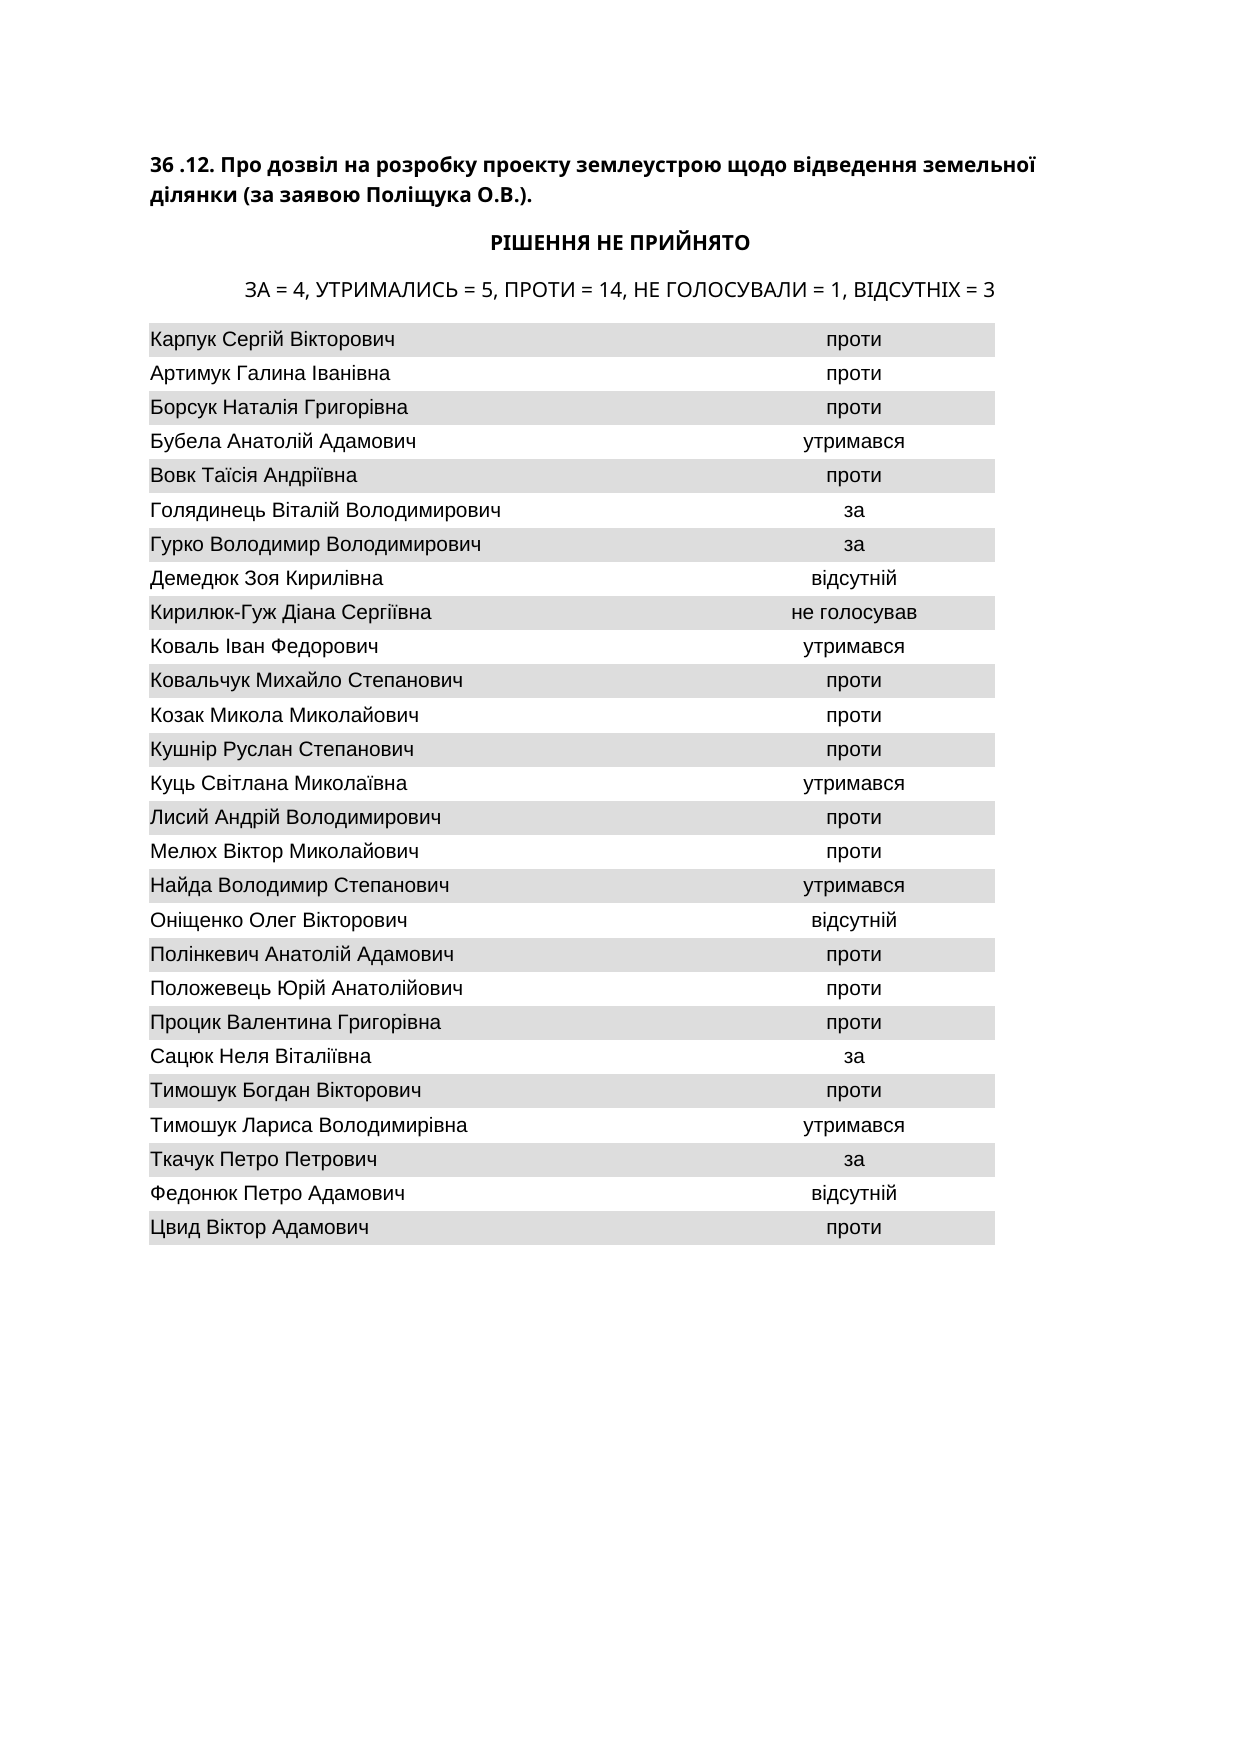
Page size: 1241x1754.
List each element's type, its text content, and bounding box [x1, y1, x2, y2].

table_cell Ткачук Петро Петрович [149, 1143, 713, 1177]
table_header Карпук Сергій Вікторович [149, 323, 713, 357]
table_cell Ковальчук Михайло Степанович [149, 664, 713, 698]
table_cell Федонюк Петро Адамович [149, 1177, 713, 1211]
table_cell відсутній [713, 562, 995, 596]
table_cell проти [713, 733, 995, 767]
table_cell проти [713, 357, 995, 391]
table_cell не голосував [713, 596, 995, 630]
table_cell відсутній [713, 1177, 995, 1211]
table_cell Процик Валентина Григорівна [149, 1006, 713, 1040]
table_cell Гурко Володимир Володимирович [149, 528, 713, 562]
table_cell утримався [713, 767, 995, 801]
table_cell Положевець Юрій Анатолійович [149, 972, 713, 1006]
table_cell проти [713, 835, 995, 869]
table_cell Лисий Андрій Володимирович [149, 801, 713, 835]
table_cell проти [713, 972, 995, 1006]
table_cell Демедюк Зоя Кирилівна [149, 562, 713, 596]
table_cell за [713, 528, 995, 562]
table_cell проти [713, 938, 995, 972]
table_cell проти [713, 459, 995, 493]
table_cell за [713, 1040, 995, 1074]
table_cell Цвид Віктор Адамович [149, 1211, 713, 1245]
table_cell Найда Володимир Степанович [149, 869, 713, 903]
table_cell Борсук Наталія Григорівна [149, 391, 713, 425]
table_cell Кирилюк-Гуж Діана Сергіївна [149, 596, 713, 630]
table_cell проти [713, 664, 995, 698]
table_cell Кушнір Руслан Степанович [149, 733, 713, 767]
table_cell утримався [713, 1108, 995, 1142]
table_cell проти [713, 1074, 995, 1108]
text ЗА = 4, УТРИМАЛИСЬ = 5, ПРОТИ = 14, НЕ ГОЛОСУВАЛИ = 1, ВІДСУТНІХ = 3 [150, 275, 1090, 304]
table_cell проти [713, 698, 995, 732]
table_cell Полінкевич Анатолій Адамович [149, 938, 713, 972]
table_cell Артимук Галина Іванівна [149, 357, 713, 391]
table_cell утримався [713, 425, 995, 459]
table_cell Тимошук Лариса Володимирівна [149, 1108, 713, 1142]
table_cell за [713, 493, 995, 527]
table_cell Тимошук Богдан Вікторович [149, 1074, 713, 1108]
table_cell Куць Світлана Миколаївна [149, 767, 713, 801]
table_cell Коваль Іван Федорович [149, 630, 713, 664]
table_cell проти [713, 391, 995, 425]
table_cell утримався [713, 630, 995, 664]
table_cell Бубела Анатолій Адамович [149, 425, 713, 459]
table_header проти [713, 323, 995, 357]
table_cell утримався [713, 869, 995, 903]
table_cell Сацюк Неля Віталіївна [149, 1040, 713, 1074]
text РІШЕННЯ НЕ ПРИЙНЯТО [150, 228, 1090, 256]
table_cell Голядинець Віталій Володимирович [149, 493, 713, 527]
text 36 .12. Про дозвіл на розробку проекту землеустрою щодо відведення земельної ділянки (за заявою Поліщука О.В.). [150, 150, 1090, 209]
table_cell проти [713, 1006, 995, 1040]
table_cell Оніщенко Олег Вікторович [149, 903, 713, 937]
table_cell Козак Микола Миколайович [149, 698, 713, 732]
table_cell відсутній [713, 903, 995, 937]
table_cell Вовк Таїсія Андріївна [149, 459, 713, 493]
table_cell Мелюх Віктор Миколайович [149, 835, 713, 869]
table_cell проти [713, 801, 995, 835]
table_cell за [713, 1143, 995, 1177]
table_cell проти [713, 1211, 995, 1245]
